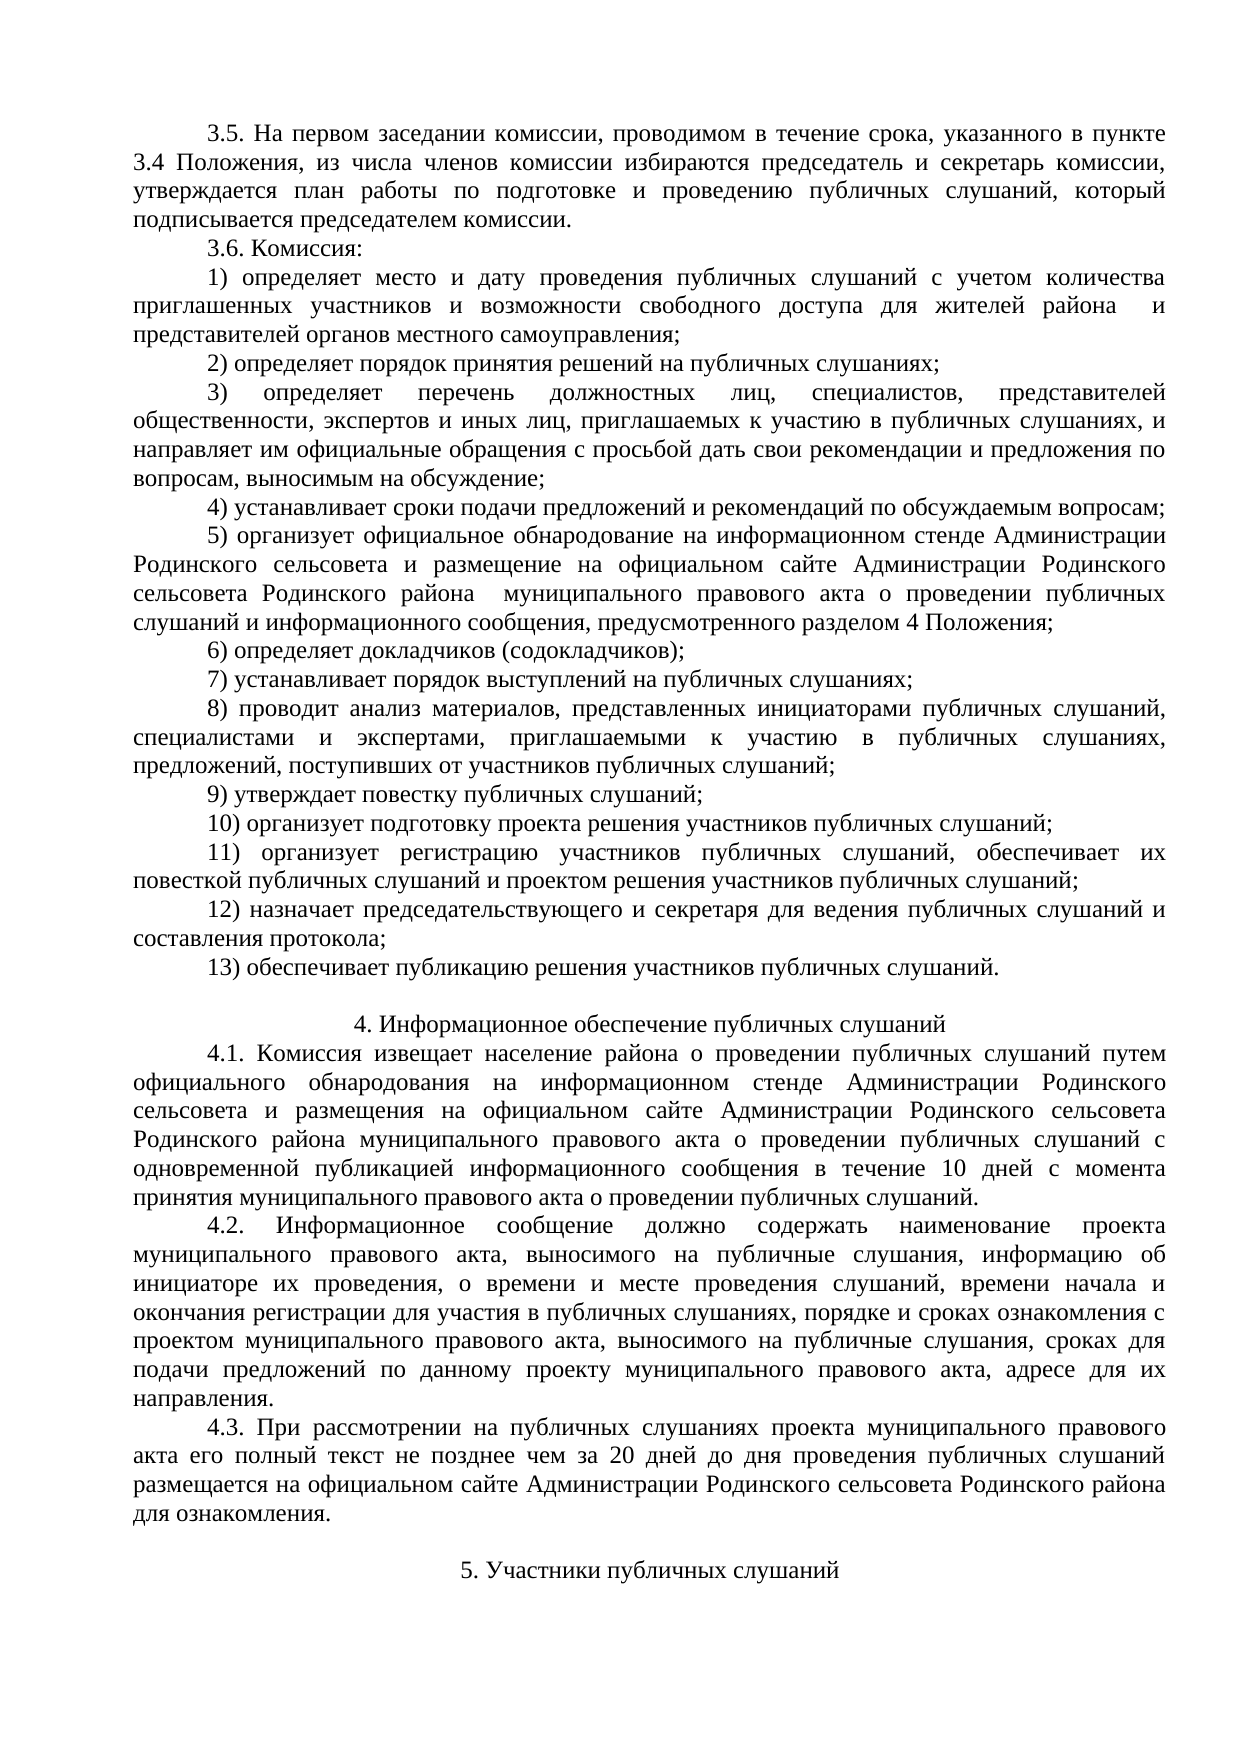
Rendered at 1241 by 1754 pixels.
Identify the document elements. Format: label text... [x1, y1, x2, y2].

text 4.2. Информационное сообщение должно содержать наименование проекта муниципального правового акта, выносимого на публичные слушания, информацию об инициаторе их проведения, о времени и месте проведения слушаний, времени начала и окончания регистрации для участия в публичных слушаниях, порядке и сроках ознакомления с проектом муниципального правового акта, выносимого на публичные слушания, сроках для подачи предложений по данному проекту муниципального правового акта, адресе для их направления. [133, 1211, 1167, 1412]
text 2) определяет порядок принятия решений на публичных слушаниях; [133, 348, 1167, 377]
text 4.1. Комиссия извещает население района о проведении публичных слушаний путем официального обнародования на информационном стенде Администрации Родинского сельсовета и размещения на официальном сайте Администрации Родинского сельсовета Родинского района муниципального правового акта о проведении публичных слушаний с одновременной публикацией информационного сообщения в течение 10 дней с момента принятия муниципального правового акта о проведении публичных слушаний. [133, 1038, 1167, 1211]
text 5) организует официальное обнародование на информационном стенде Администрации Родинского сельсовета и размещение на официальном сайте Администрации Родинского сельсовета Родинского района муниципального правового акта о проведении публичных слушаний и информационного сообщения, предусмотренного разделом 4 Положения; [133, 521, 1167, 636]
text 10) организует подготовку проекта решения участников публичных слушаний; [133, 808, 1167, 837]
text 6) определяет докладчиков (содокладчиков); [133, 636, 1167, 664]
text 4) устанавливает сроки подачи предложений и рекомендаций по обсуждаемым вопросам; [133, 492, 1167, 521]
text 1) определяет место и дату проведения публичных слушаний с учетом количества приглашенных участников и возможности свободного доступа для жителей района и представителей органов местного самоуправления; [133, 262, 1167, 348]
text 4. Информационное обеспечение публичных слушаний [133, 1009, 1167, 1038]
text 8) проводит анализ материалов, представленных инициаторами публичных слушаний, специалистами и экспертами, приглашаемыми к участию в публичных слушаниях, предложений, поступивших от участников публичных слушаний; [133, 693, 1167, 779]
text 9) утверждает повестку публичных слушаний; [133, 779, 1167, 808]
text 4.3. При рассмотрении на публичных слушаниях проекта муниципального правового акта его полный текст не позднее чем за 20 дней до дня проведения публичных слушаний размещается на официальном сайте Администрации Родинского сельсовета Родинского района для ознакомления. [133, 1412, 1167, 1527]
text 3.6. Комиссия: [133, 233, 1167, 262]
text 3.5. На первом заседании комиссии, проводимом в течение срока, указанного в пункте 3.4 Положения, из числа членов комиссии избираются председатель и секретарь комиссии, утверждается план работы по подготовке и проведению публичных слушаний, который подписывается председателем комиссии. [133, 118, 1167, 233]
text 11) организует регистрацию участников публичных слушаний, обеспечивает их повесткой публичных слушаний и проектом решения участников публичных слушаний; [133, 837, 1167, 894]
text 13) обеспечивает публикацию решения участников публичных слушаний. [133, 952, 1167, 981]
text 12) назначает председательствующего и секретаря для ведения публичных слушаний и составления протокола; [133, 894, 1167, 952]
text 3) определяет перечень должностных лиц, специалистов, представителей общественности, экспертов и иных лиц, приглашаемых к участию в публичных слушаниях, и направляет им официальные обращения с просьбой дать свои рекомендации и предложения по вопросам, выносимым на обсуждение; [133, 377, 1167, 492]
text 5. Участники публичных слушаний [133, 1556, 1167, 1584]
text 7) устанавливает порядок выступлений на публичных слушаниях; [133, 664, 1167, 693]
